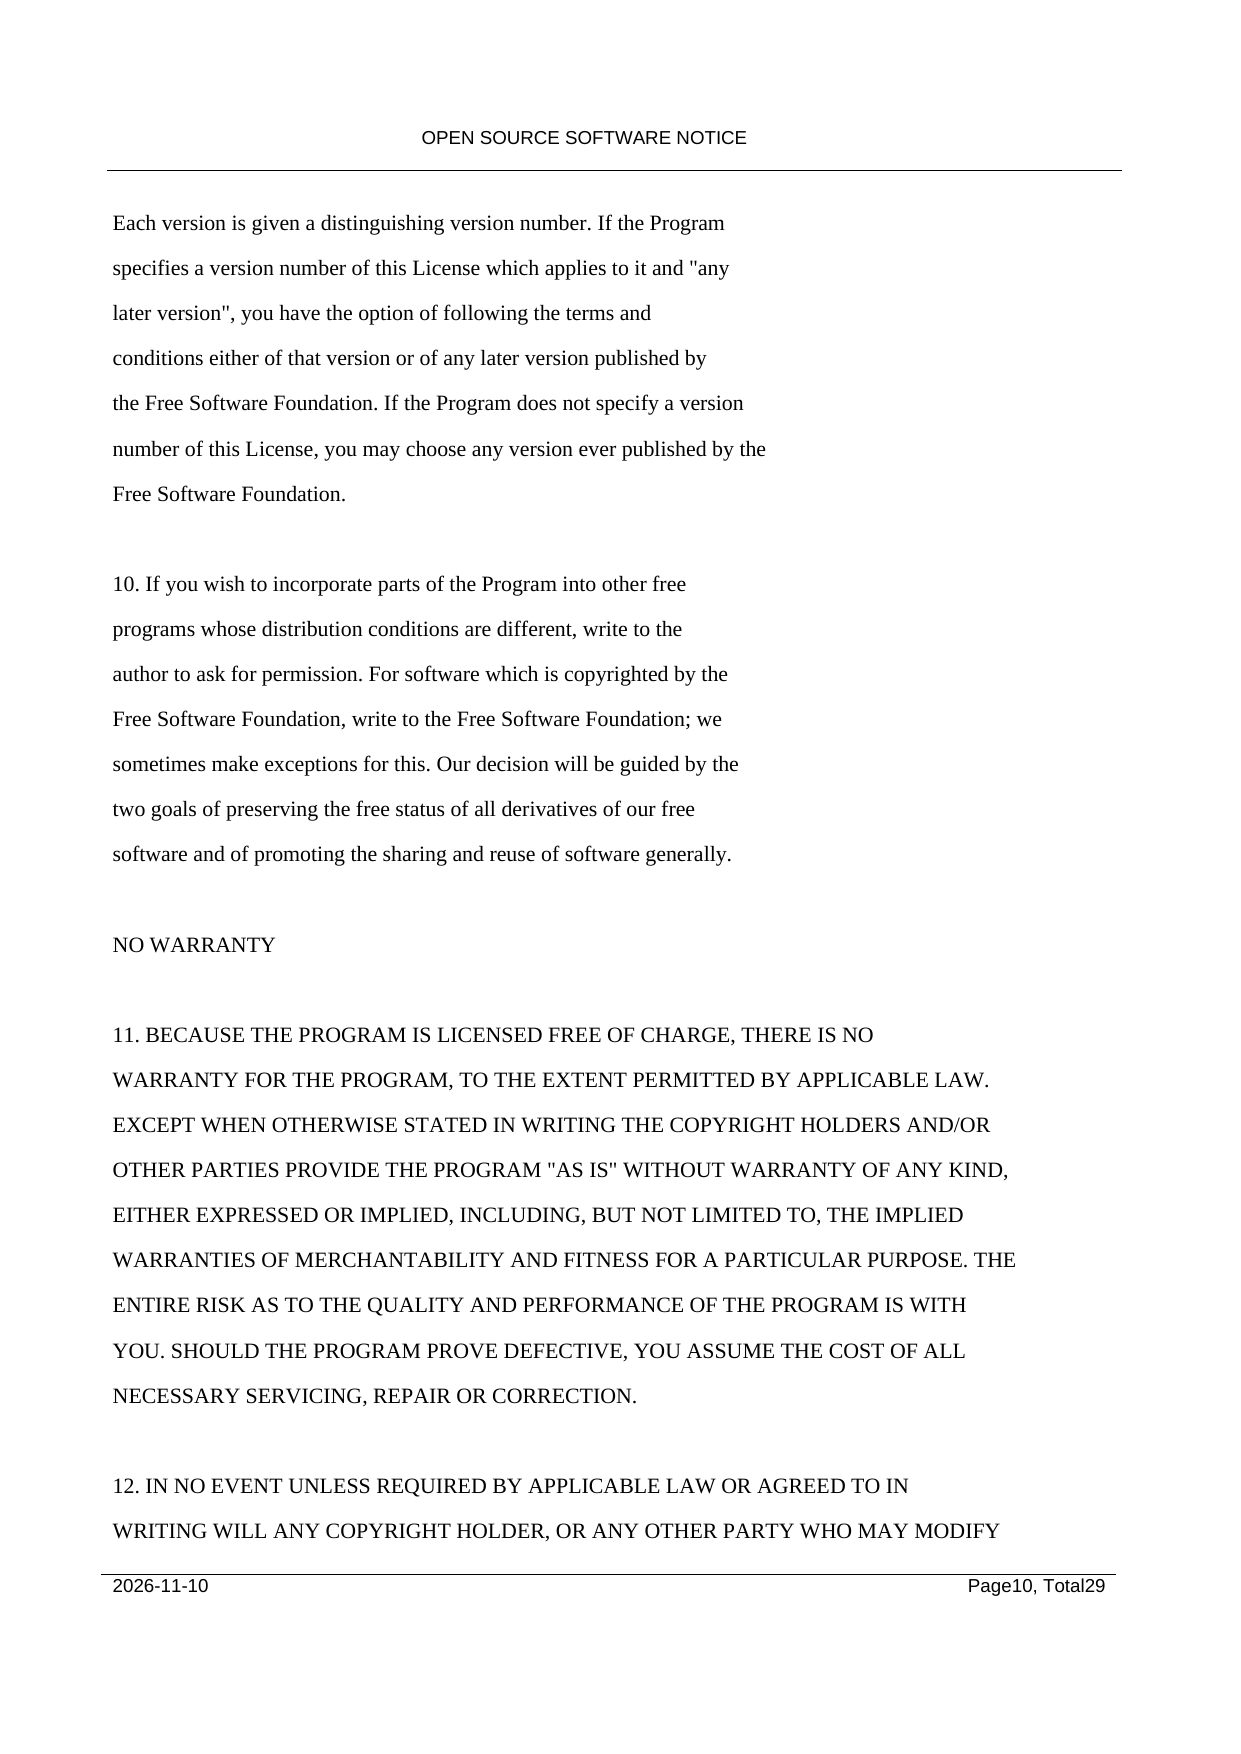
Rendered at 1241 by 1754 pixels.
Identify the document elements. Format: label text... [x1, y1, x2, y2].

text EXCEPT WHEN OTHERWISE STATED IN WRITING THE COPYRIGHT HOLDERS AND/OR [112, 1108, 1128, 1141]
text two goals of preserving the free status of all derivatives of our free [112, 793, 1128, 825]
text WRITING WILL ANY COPYRIGHT HOLDER, OR ANY OTHER PARTY WHO MAY MODIFY [112, 1514, 1128, 1547]
text specifies a version number of this License which applies to it and "any [112, 251, 1128, 284]
text 12. IN NO EVENT UNLESS REQUIRED BY APPLICABLE LAW OR AGREED TO IN [112, 1469, 1128, 1502]
text author to ask for permission. For software which is copyrighted by the [112, 657, 1128, 690]
text Free Software Foundation, write to the Free Software Foundation; we [112, 702, 1128, 735]
text Each version is given a distinguishing version number. If the Program [112, 206, 1128, 239]
text 10. If you wish to incorporate parts of the Program into other free [112, 567, 1128, 600]
text sometimes make exceptions for this. Our decision will be guided by the [112, 748, 1128, 780]
text later version", you have the option of following the terms and [112, 297, 1128, 329]
text Free Software Foundation. [112, 477, 1128, 509]
text ENTIRE RISK AS TO THE QUALITY AND PERFORMANCE OF THE PROGRAM IS WITH [112, 1289, 1128, 1321]
text OTHER PARTIES PROVIDE THE PROGRAM "AS IS" WITHOUT WARRANTY OF ANY KIND, [112, 1153, 1128, 1186]
text programs whose distribution conditions are different, write to the [112, 612, 1128, 645]
text NO WARRANTY [112, 928, 1128, 961]
text 11. BECAUSE THE PROGRAM IS LICENSED FREE OF CHARGE, THERE IS NO [112, 1018, 1128, 1051]
text NECESSARY SERVICING, REPAIR OR CORRECTION. [112, 1379, 1128, 1412]
text number of this License, you may choose any version ever published by the [112, 432, 1128, 464]
text YOU. SHOULD THE PROGRAM PROVE DEFECTIVE, YOU ASSUME THE COST OF ALL [112, 1334, 1128, 1366]
text conditions either of that version or of any later version published by [112, 342, 1128, 374]
text software and of promoting the sharing and reuse of software generally. [112, 838, 1128, 870]
text EITHER EXPRESSED OR IMPLIED, INCLUDING, BUT NOT LIMITED TO, THE IMPLIED [112, 1199, 1128, 1231]
text the Free Software Foundation. If the Program does not specify a version [112, 387, 1128, 419]
text WARRANTY FOR THE PROGRAM, TO THE EXTENT PERMITTED BY APPLICABLE LAW. [112, 1063, 1128, 1096]
text WARRANTIES OF MERCHANTABILITY AND FITNESS FOR A PARTICULAR PURPOSE. THE [112, 1244, 1128, 1276]
